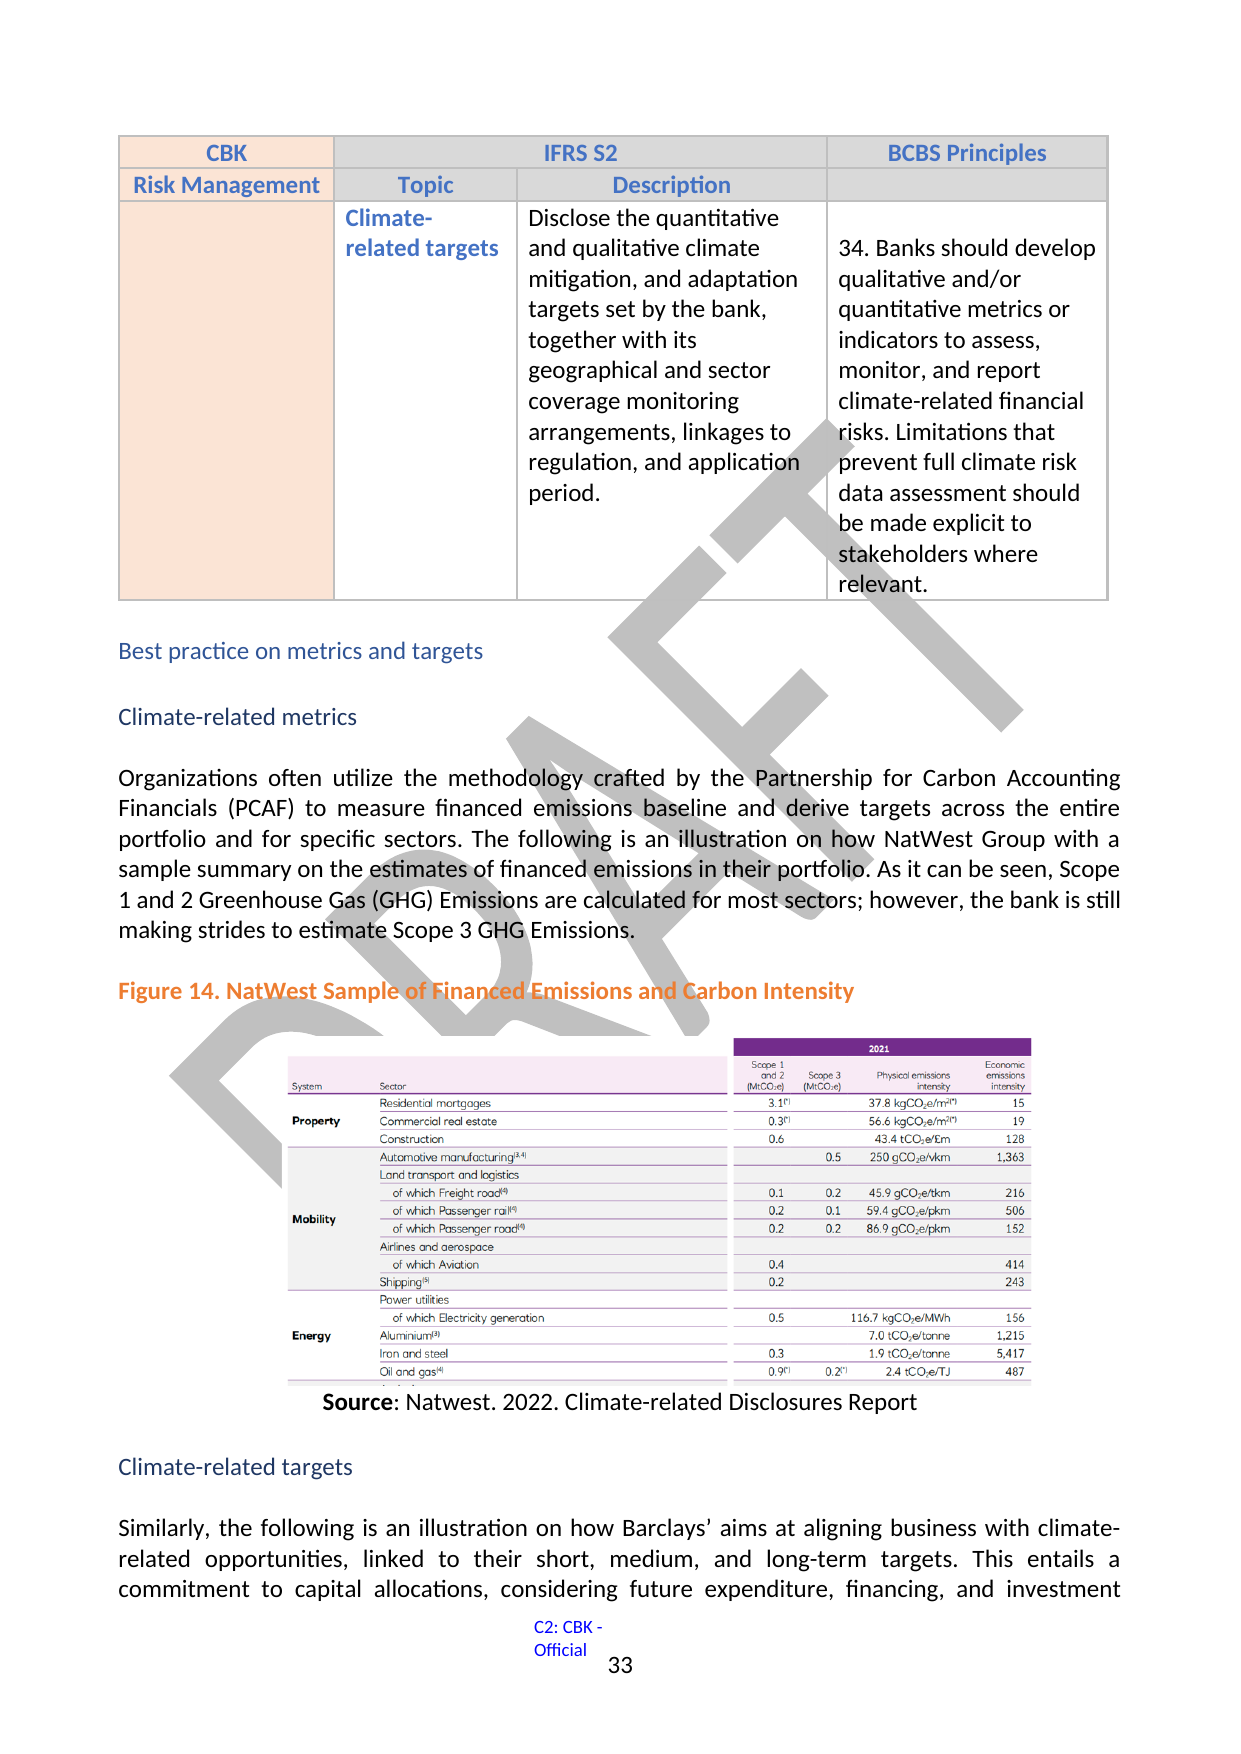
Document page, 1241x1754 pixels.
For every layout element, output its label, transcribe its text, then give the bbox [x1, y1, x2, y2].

table_header CBK [120, 137, 333, 167]
table_header BCBS Principles [828, 137, 1106, 167]
table_cell [828, 169, 1106, 200]
subtitle Best practice on metrics and targets [118, 636, 1122, 666]
picture [281, 1036, 1034, 1386]
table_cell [120, 202, 333, 599]
table_cell Climate-related targets [335, 202, 516, 599]
table_cell Disclose the quantitative and qualitative climate mitigation, and adaptation targets set by the bank, together with its geographical and sector coverage monitoring arrangements, linkages to regulation, and application period. [518, 202, 826, 599]
table_cell Topic [335, 169, 516, 200]
subtitle Climate-related targets [118, 1451, 1122, 1482]
text Organizations often utilize the methodology crafted by the Partnership for Carbon Accounting Financials (PCAF) to measure financed emissions baseline and derive targets across the entire portfolio and for specific sectors. The following is an illustration on how NatWest Group with a sample summary on the estimates of financed emissions in their portfolio. As it can be seen, Scope 1 and 2 Greenhouse Gas (GHG) Emissions are calculated for most sectors; however, the bank is still making strides to estimate Scope 3 GHG Emissions. [118, 762, 1122, 945]
text Source: Natwest. 2022. Climate-related Disclosures Report [118, 1386, 1122, 1417]
table_cell Description [518, 169, 826, 200]
table_header IFRS S2 [335, 137, 826, 167]
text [118, 1512, 1122, 1604]
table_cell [828, 202, 1106, 599]
subtitle Climate-related metrics [118, 701, 1122, 731]
text Figure 14. NatWest Sample of Financed Emissions and Carbon Intensity [118, 975, 1122, 1006]
table_cell Risk Management [120, 169, 333, 200]
